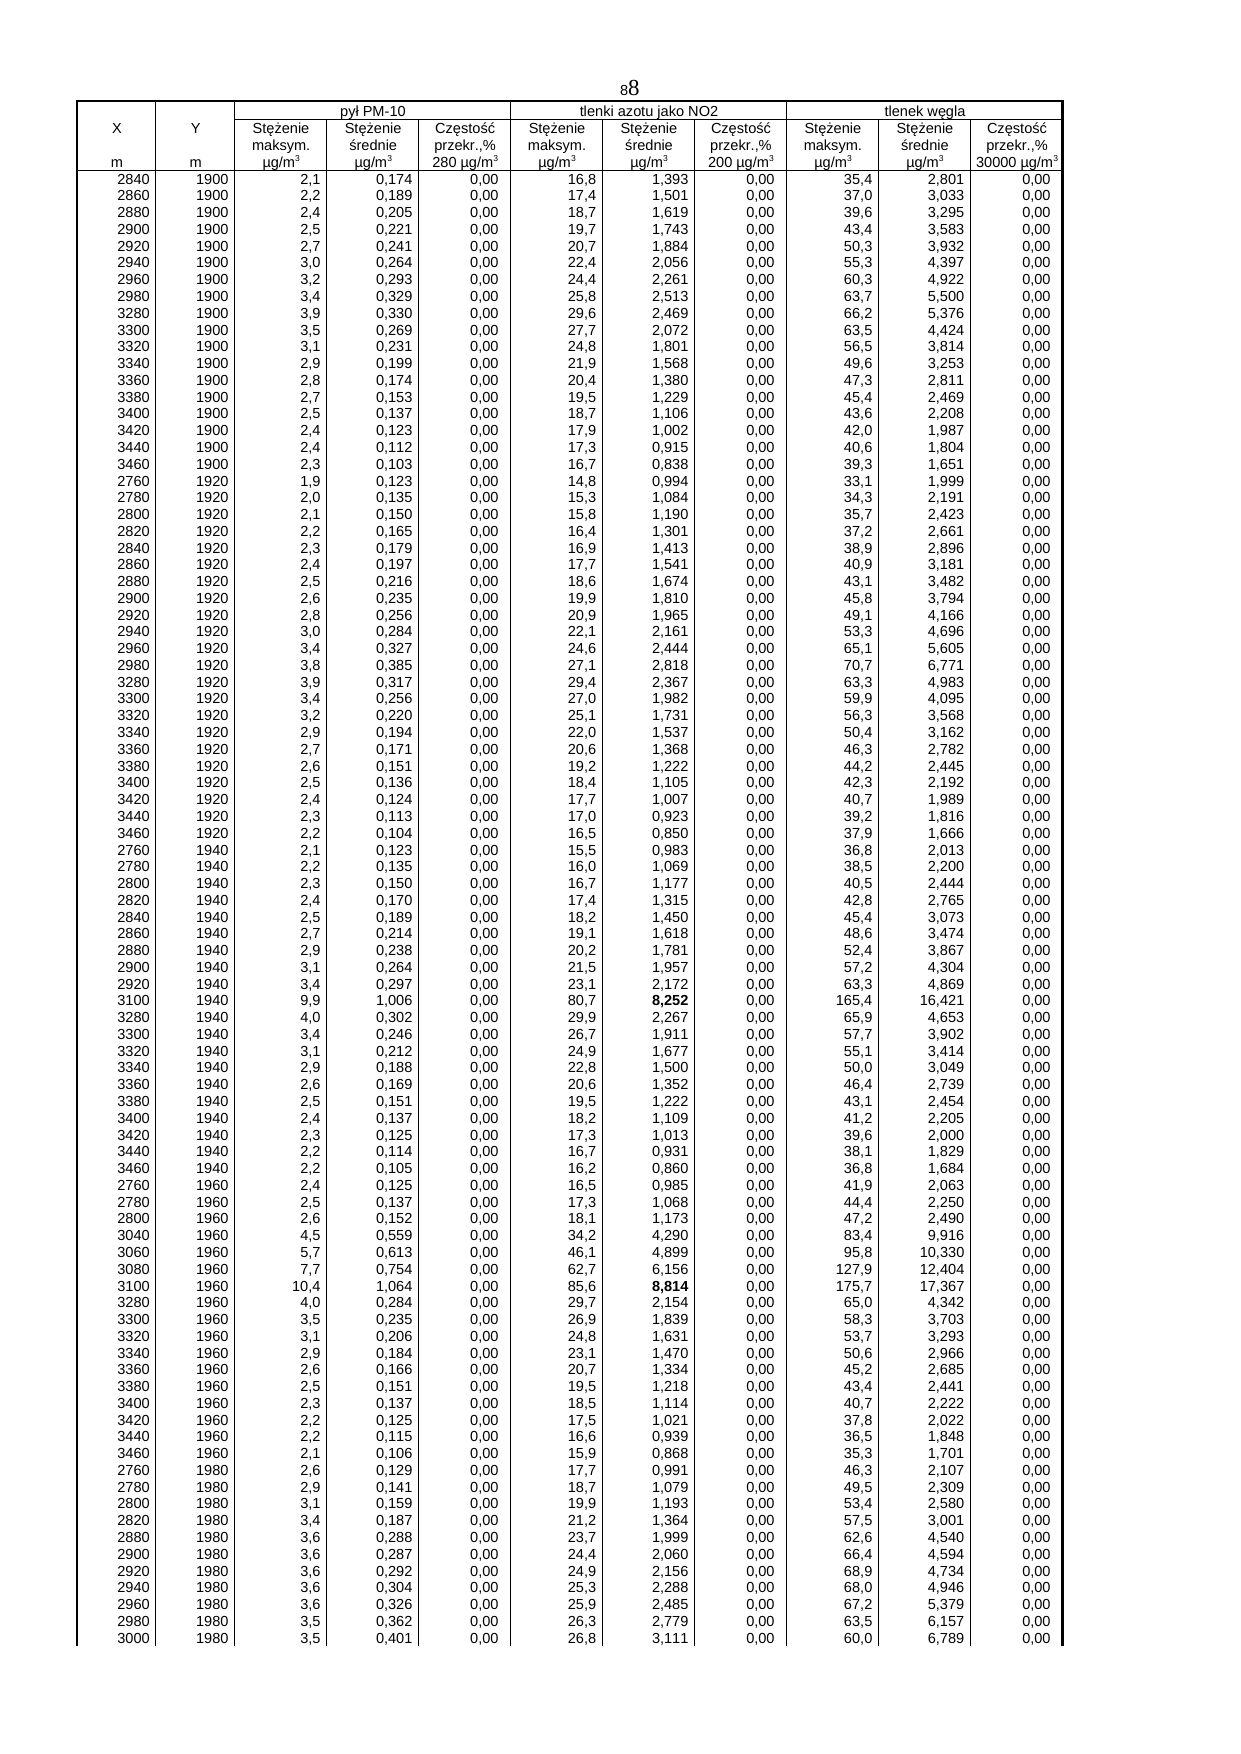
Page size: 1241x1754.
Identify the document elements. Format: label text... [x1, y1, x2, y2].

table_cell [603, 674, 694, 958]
table_cell Stężenie średnie [879, 120, 970, 153]
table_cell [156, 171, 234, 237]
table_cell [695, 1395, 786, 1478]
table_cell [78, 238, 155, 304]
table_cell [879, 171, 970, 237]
table_cell Stężenie maksym. [235, 120, 326, 153]
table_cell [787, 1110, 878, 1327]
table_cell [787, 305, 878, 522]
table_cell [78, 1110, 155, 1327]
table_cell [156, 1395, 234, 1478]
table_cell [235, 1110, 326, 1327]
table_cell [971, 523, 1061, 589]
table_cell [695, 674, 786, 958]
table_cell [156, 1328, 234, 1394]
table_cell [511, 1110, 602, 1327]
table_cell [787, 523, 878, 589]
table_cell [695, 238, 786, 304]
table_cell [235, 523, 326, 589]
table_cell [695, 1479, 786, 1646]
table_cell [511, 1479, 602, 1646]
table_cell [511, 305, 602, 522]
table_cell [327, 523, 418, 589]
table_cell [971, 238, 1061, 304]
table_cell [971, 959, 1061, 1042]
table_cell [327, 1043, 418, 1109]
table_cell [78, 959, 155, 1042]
table_cell Y [156, 119, 234, 153]
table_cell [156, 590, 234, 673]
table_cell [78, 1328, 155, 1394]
table_cell µg/m3 [327, 154, 418, 170]
table_header pył PM-10 [235, 102, 510, 119]
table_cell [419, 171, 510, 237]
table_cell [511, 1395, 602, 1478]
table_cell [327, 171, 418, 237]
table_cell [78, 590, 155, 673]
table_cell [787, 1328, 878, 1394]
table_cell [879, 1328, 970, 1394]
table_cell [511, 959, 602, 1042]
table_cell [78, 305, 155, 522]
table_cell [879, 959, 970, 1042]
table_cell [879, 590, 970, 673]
table_cell Stężenie maksym. [787, 120, 878, 153]
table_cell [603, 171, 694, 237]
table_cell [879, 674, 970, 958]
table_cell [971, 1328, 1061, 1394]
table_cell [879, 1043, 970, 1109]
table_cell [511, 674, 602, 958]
table_cell µg/m3 [787, 154, 878, 170]
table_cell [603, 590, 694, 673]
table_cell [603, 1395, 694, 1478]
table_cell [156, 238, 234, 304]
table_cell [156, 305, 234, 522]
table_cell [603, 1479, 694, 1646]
table_cell 30000 µg/m3 [971, 154, 1061, 170]
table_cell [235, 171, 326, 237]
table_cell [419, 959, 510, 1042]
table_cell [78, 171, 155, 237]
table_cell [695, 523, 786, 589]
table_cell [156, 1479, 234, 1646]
table_cell m [156, 154, 234, 170]
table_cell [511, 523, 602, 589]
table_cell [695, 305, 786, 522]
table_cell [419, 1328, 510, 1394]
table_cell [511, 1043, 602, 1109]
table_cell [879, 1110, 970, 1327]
table_header [78, 102, 155, 119]
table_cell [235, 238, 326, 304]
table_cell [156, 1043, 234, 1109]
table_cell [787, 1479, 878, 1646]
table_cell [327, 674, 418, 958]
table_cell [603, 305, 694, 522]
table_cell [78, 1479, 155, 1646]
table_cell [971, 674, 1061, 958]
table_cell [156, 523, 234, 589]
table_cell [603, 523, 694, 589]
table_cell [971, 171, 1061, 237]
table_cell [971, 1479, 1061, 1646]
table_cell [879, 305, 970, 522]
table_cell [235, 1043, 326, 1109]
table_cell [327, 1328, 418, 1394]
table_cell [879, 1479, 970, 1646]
table_header tlenki azotu jako NO2 [511, 102, 786, 119]
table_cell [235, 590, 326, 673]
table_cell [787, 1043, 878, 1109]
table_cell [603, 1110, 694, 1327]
table_cell 200 µg/m3 [695, 154, 786, 170]
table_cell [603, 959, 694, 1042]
table_cell µg/m3 [879, 154, 970, 170]
table_cell Częstość przekr.,% [971, 120, 1061, 153]
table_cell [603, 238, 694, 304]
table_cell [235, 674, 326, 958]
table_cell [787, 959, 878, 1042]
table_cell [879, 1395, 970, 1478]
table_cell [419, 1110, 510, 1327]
table_cell µg/m3 [511, 154, 602, 170]
table_cell Częstość przekr.,% [695, 120, 786, 153]
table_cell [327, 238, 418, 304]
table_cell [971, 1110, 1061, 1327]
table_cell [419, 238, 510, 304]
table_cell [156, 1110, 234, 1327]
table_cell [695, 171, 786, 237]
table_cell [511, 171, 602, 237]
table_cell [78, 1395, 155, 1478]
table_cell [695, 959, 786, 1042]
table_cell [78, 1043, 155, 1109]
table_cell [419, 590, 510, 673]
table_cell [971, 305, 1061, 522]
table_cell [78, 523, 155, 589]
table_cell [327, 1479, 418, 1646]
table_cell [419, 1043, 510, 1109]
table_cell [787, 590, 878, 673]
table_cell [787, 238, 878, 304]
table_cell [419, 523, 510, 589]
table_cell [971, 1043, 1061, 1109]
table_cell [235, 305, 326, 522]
table_cell X [78, 119, 155, 153]
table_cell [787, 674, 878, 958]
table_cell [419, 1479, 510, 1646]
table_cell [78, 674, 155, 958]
table_header tlenek węgla [787, 102, 1061, 119]
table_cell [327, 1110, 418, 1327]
table_cell m [78, 154, 155, 170]
table_cell Stężenie średnie [327, 120, 418, 153]
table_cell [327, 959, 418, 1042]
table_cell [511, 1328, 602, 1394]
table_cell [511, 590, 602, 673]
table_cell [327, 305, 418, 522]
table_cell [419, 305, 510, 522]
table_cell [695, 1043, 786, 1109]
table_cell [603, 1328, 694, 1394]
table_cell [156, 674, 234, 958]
table_cell 280 µg/m3 [419, 154, 510, 170]
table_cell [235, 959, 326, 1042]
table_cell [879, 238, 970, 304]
table_cell µg/m3 [235, 154, 326, 170]
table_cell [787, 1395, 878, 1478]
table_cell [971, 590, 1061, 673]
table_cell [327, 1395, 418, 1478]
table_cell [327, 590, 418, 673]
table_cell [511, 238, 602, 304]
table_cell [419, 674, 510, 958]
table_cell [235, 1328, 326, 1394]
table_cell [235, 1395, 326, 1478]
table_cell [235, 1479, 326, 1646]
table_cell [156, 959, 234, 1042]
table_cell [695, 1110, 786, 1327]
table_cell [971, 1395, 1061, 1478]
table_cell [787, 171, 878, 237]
table_cell Stężenie maksym. [511, 120, 602, 153]
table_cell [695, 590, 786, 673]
table_header [156, 102, 234, 119]
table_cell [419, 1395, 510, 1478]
table_cell Częstość przekr.,% [419, 120, 510, 153]
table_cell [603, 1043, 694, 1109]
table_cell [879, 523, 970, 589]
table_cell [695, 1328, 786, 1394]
table_cell µg/m3 [603, 154, 694, 170]
table_cell Stężenie średnie [603, 120, 694, 153]
